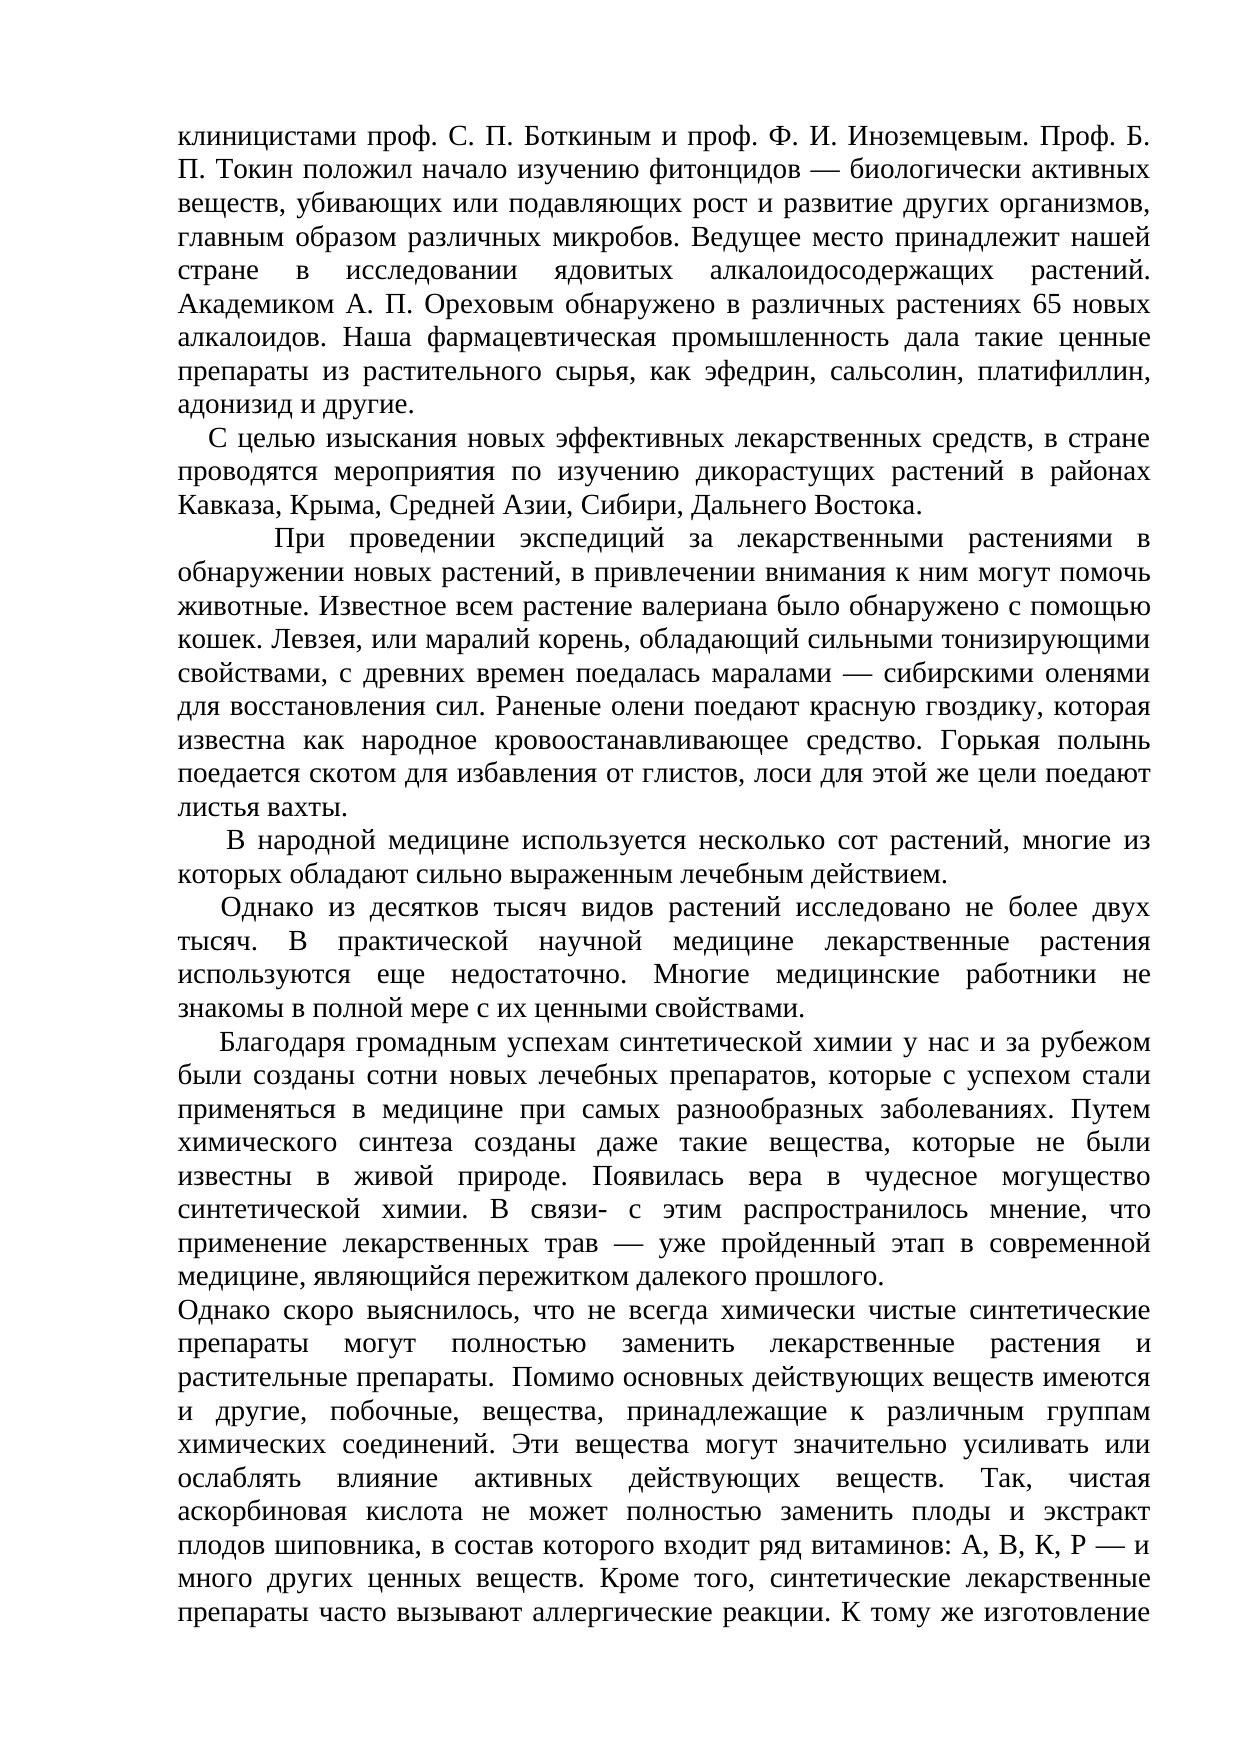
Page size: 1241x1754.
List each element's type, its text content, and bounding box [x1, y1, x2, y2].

text Однако из десятков тысяч видов растений исследовано не более двух тысяч. В практической научной медицине лекарственные растения используются еще недостаточно. Многие медицинские работники не знакомы в полной мере с их ценными свойствами. [177, 889, 1152, 1024]
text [177, 1292, 1152, 1627]
text С целью изыскания новых эффективных лекарственных средств, в стране проводятся мероприятия по изучению дикорастущих растений в районах Кавказа, Крыма, Средней Азии, Сибири, Дальнего Востока. [177, 420, 1152, 521]
text Благодаря громадным успехам синтетической химии у нас и за рубежом были созданы сотни новых лечебных препаратов, которые с успехом стали применяться в медицине при самых разнообразных заболеваниях. Путем химического синтеза созданы даже такие вещества, которые не были известны в живой природе. Появилась вера в чудесное могущество синтетической химии. В связи- с этим распространилось мнение, что применение лекарственных трав — уже пройденный этап в современной медицине, являющийся пережитком далекого прошлого. [177, 1024, 1152, 1292]
text В народной медицине используется несколько сот растений, многие из которых обладают сильно выраженным лечебным действием. [177, 822, 1152, 889]
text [177, 118, 1152, 420]
text При проведении экспедиций за лекарственными растениями в обнаружении новых растений, в привлечении внимания к ним могут помочь животные. Известное всем растение валериана было обнаружено с помощью кошек. Левзея, или маралий корень, обладающий сильными тонизирующими свойствами, с древних времен поедалась маралами — сибирскими оленями для восстановления сил. Раненые олени поедают красную гвоздику, которая известна как народное кровоостанавливающее средство. Горькая полынь поедается скотом для избавления от глистов, лоси для этой же цели поедают листья вахты. [177, 521, 1152, 822]
